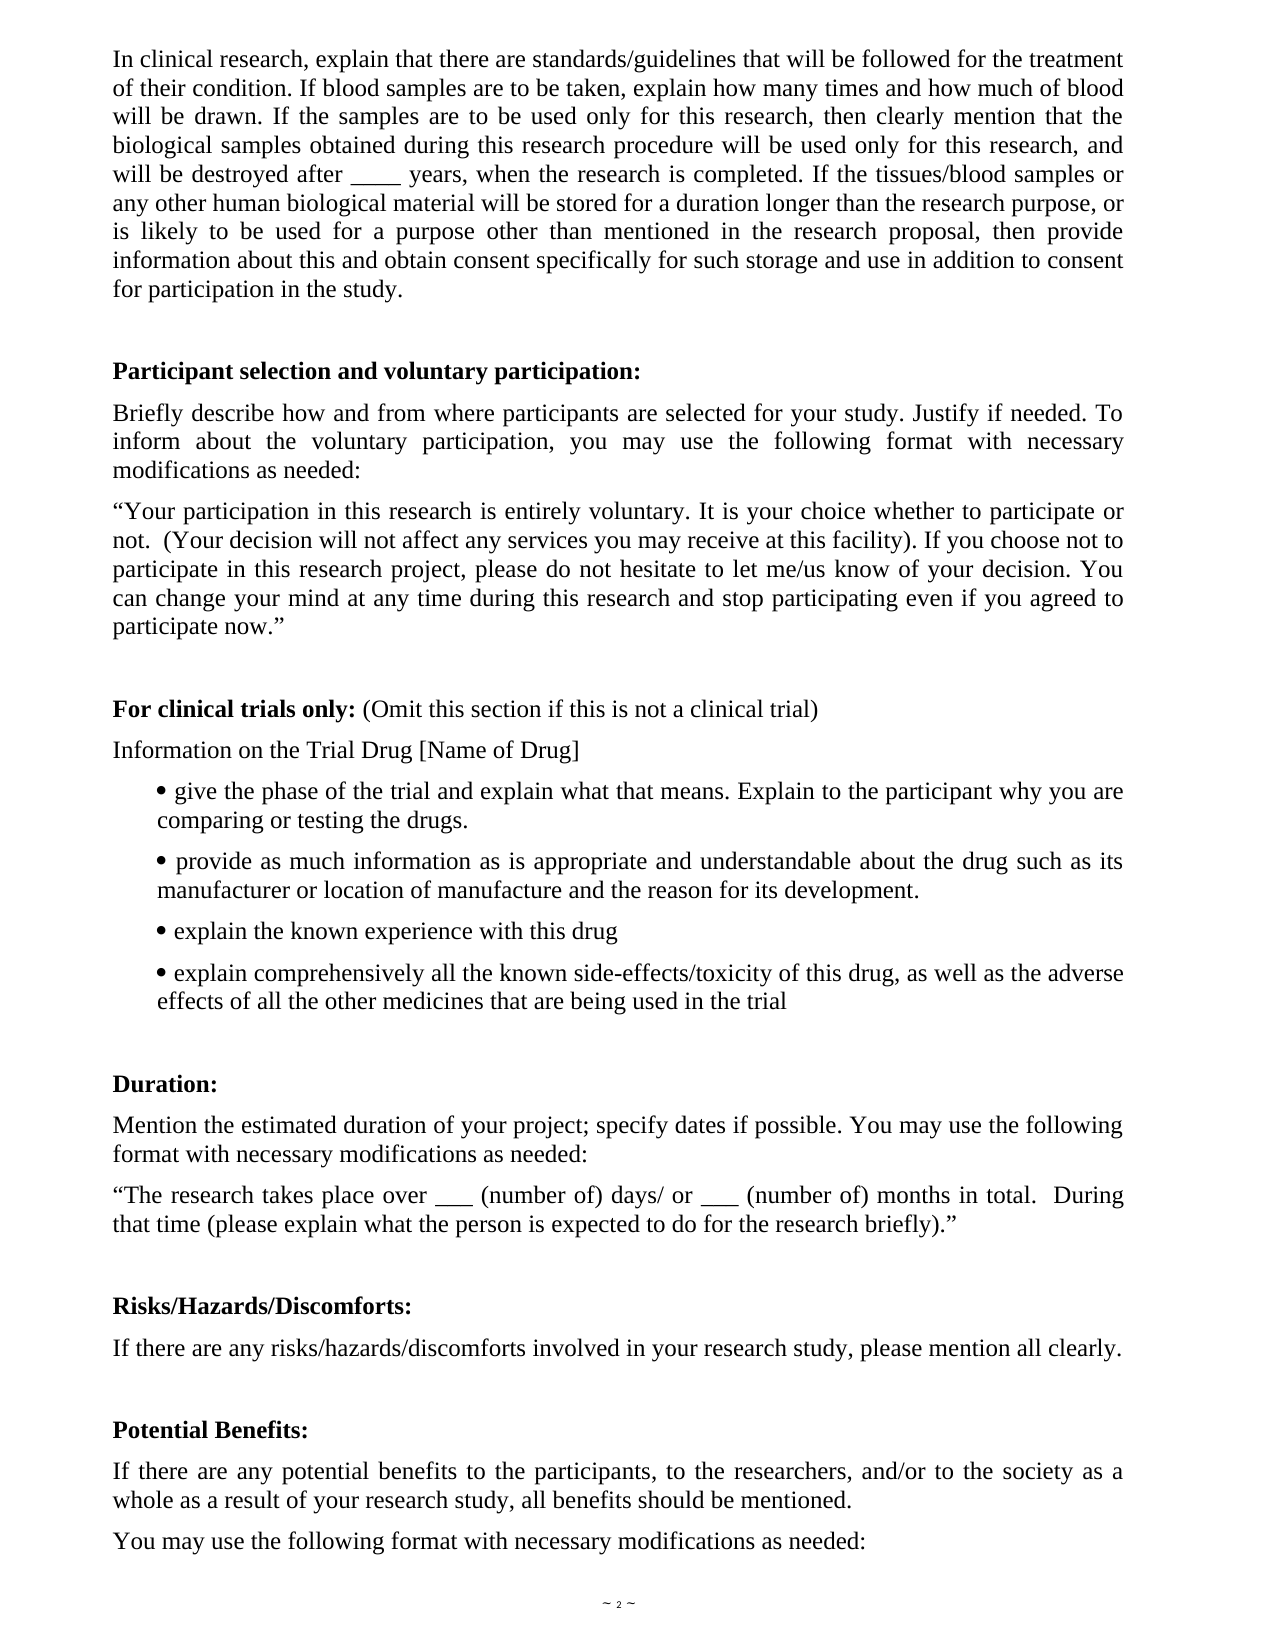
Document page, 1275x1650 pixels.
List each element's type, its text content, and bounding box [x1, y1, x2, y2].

text Information on the Trial Drug [Name of Drug] [112, 735, 1125, 764]
text provide as much information as is appropriate and understandable about the drug such as its manufacturer or location of manufacture and the reason for its development. [157, 846, 1125, 904]
text If there are any risks/hazards/discomforts involved in your research study, please mention all clearly. [112, 1333, 1125, 1361]
text Mention the estimated duration of your project; specify dates if possible. You may use the following format with necessary modifications as needed: [112, 1110, 1125, 1168]
text You may use the following format with necessary modifications as needed: [112, 1526, 1125, 1555]
text explain the known experience with this drug [157, 916, 1125, 945]
text Briefly describe how and from where participants are selected for your study. Justify if needed. To inform about the voluntary participation, you may use the following format with necessary modifications as needed: [112, 398, 1125, 484]
text Duration: [112, 1069, 1125, 1098]
text give the phase of the trial and explain what that means. Explain to the participant why you are comparing or testing the drugs. [157, 776, 1125, 834]
text Risks/Hazards/Discomforts: [112, 1291, 1125, 1320]
text “The research takes place over ___ (number of) days/ or ___ (number of) months in total. During that time (please explain what the person is expected to do for the research briefly).” [112, 1180, 1125, 1238]
text explain comprehensively all the known side-effects/toxicity of this drug, as well as the adverse effects of all the other medicines that are being used in the trial [157, 958, 1125, 1015]
text Potential Benefits: [112, 1415, 1125, 1444]
text In clinical research, explain that there are standards/guidelines that will be followed for the treatment of their condition. If blood samples are to be taken, explain how many times and how much of blood will be drawn. If the samples are to be used only for this research, then clearly mention that the biological samples obtained during this research procedure will be used only for this research, and will be destroyed after ____ years, when the research is completed. If the tissues/blood samples or any other human biological material will be stored for a duration longer than the research purpose, or is likely to be used for a purpose other than mentioned in the research proposal, then provide information about this and obtain consent specifically for such storage and use in addition to consent for participation in the study. [112, 44, 1125, 303]
text “Your participation in this research is entirely voluntary. It is your choice whether to participate or not. (Your decision will not affect any services you may receive at this facility). If you choose not to participate in this research project, please do not hesitate to let me/us know of your decision. You can change your mind at any time during this research and stop participating even if you agreed to participate now.” [112, 496, 1125, 640]
text If there are any potential benefits to the participants, to the researchers, and/or to the society as a whole as a result of your research study, all benefits should be mentioned. [112, 1456, 1125, 1514]
text Participant selection and voluntary participation: [112, 356, 1125, 385]
text For clinical trials only: (Omit this section if this is not a clinical trial) [112, 694, 1125, 723]
